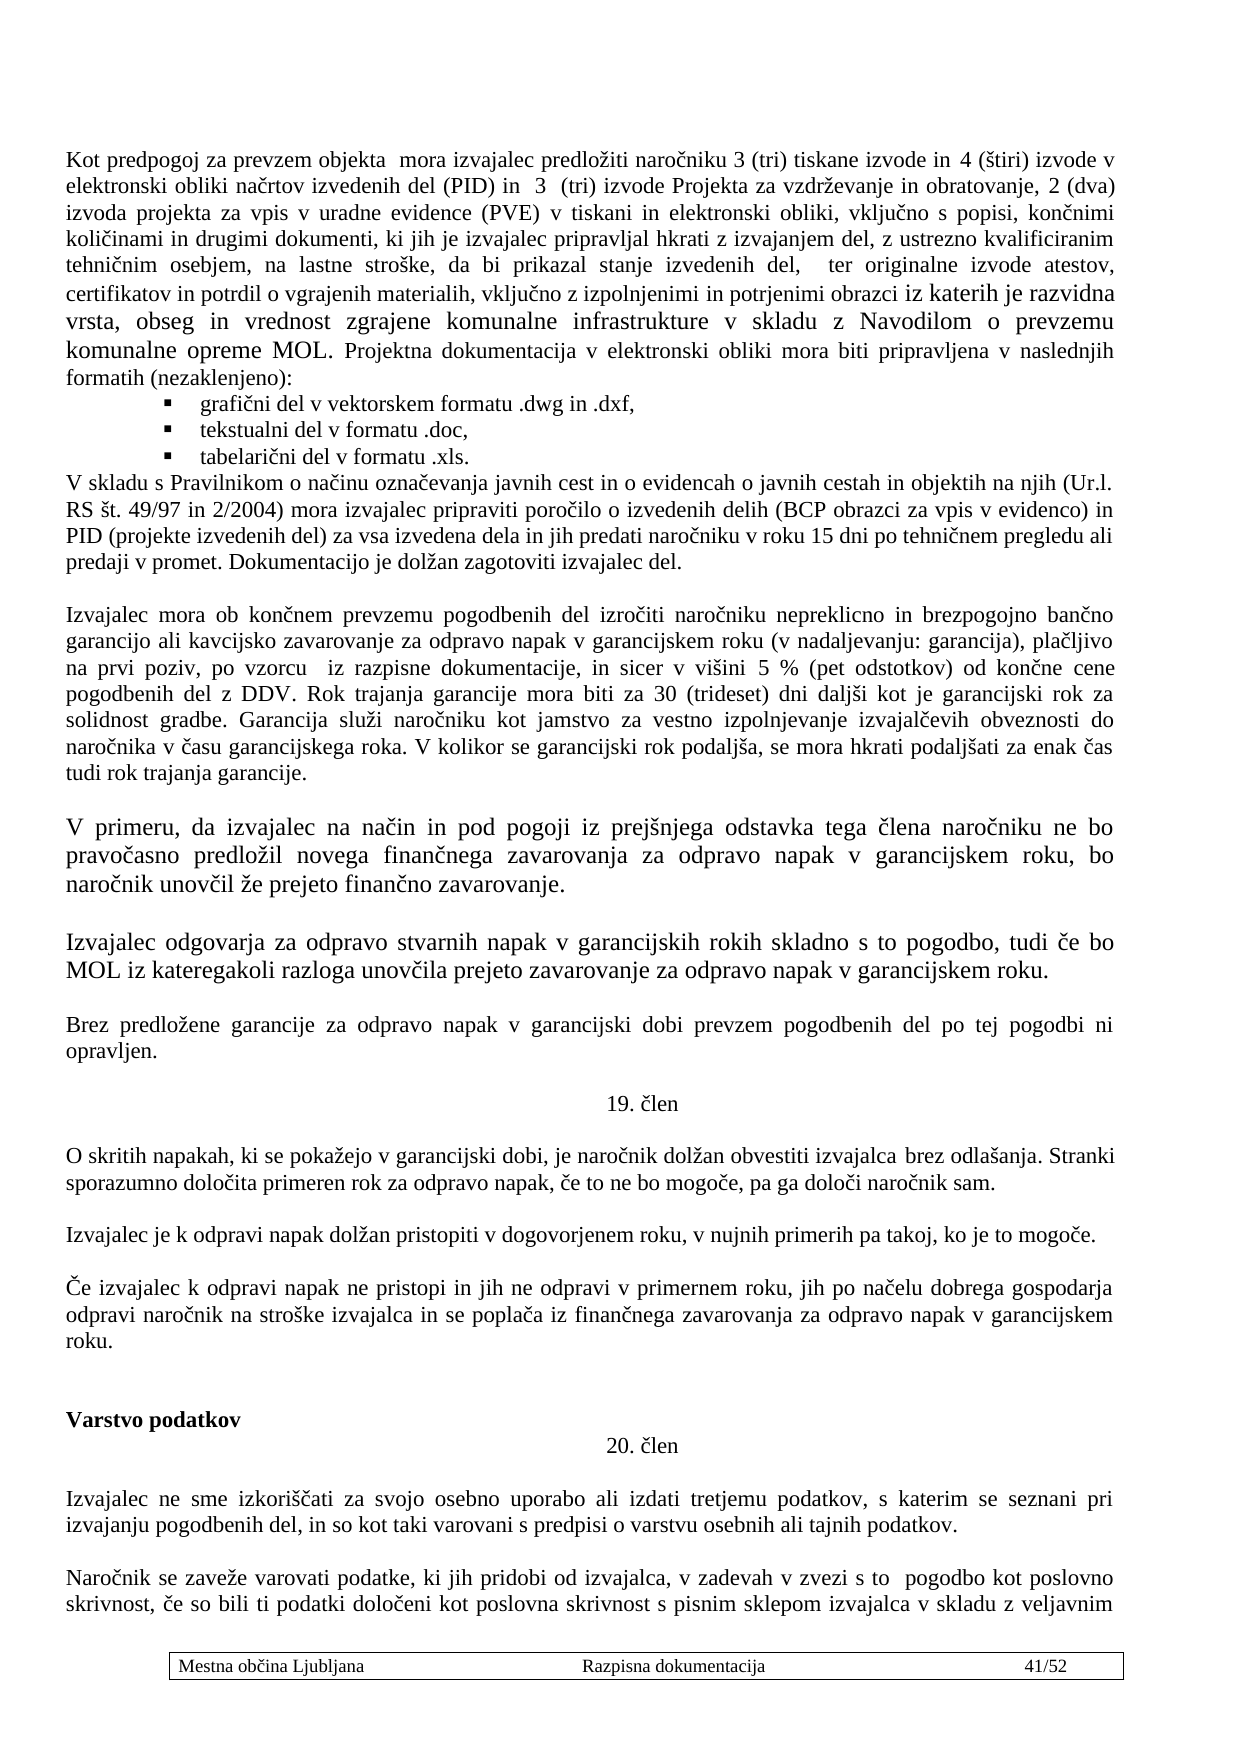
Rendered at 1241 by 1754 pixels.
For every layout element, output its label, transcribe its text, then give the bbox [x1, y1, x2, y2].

list 20. člen [139, 1432, 1145, 1459]
text Izvajalec mora ob končnem prevzemu pogodbenih del izročiti naročniku nepreklicno in brezpogojno bančno garancijo ali kavcijsko zavarovanje za odpravo napak v garancijskem roku (v nadaljevanju: garancija), plačljivo na prvi poziv, po vzorcu iz razpisne dokumentacije, in sicer v višini 5 % (pet odstotkov) od končne cene pogodbenih del z DDV. Rok trajanja garancije mora biti za 30 (trideset) dni daljši kot je garancijski rok za solidnost gradbe. Garancija služi naročniku kot jamstvo za vestno izpolnjevanje izvajalčevih obveznosti do naročnika v času garancijskega roka. V kolikor se garancijski rok podaljša, se mora hkrati podaljšati za enak čas tudi rok trajanja garancije. [66, 601, 1115, 786]
text Kot predpogoj za prevzem objekta mora izvajalec predložiti naročniku 3 (tri) tiskane izvode in 4 (štiri) izvode v elektronski obliki načrtov izvedenih del (PID) in 3 (tri) izvode Projekta za vzdrževanje in obratovanje, 2 (dva) izvoda projekta za vpis v uradne evidence (PVE) v tiskani in elektronski obliki, vključno s popisi, končnimi količinami in drugimi dokumenti, ki jih je izvajalec pripravljal hkrati z izvajanjem del, z ustrezno kvalificiranim tehničnim osebjem, na lastne stroške, da bi prikazal stanje izvedenih del, ter originalne izvode atestov, certifikatov in potrdil o vgrajenih materialih, vključno z izpolnjenimi in potrjenimi obrazci iz katerih je razvidna vrsta, obseg in vrednost zgrajene komunalne infrastrukture v skladu z Navodilom o prevzemu komunalne opreme MOL. Projektna dokumentacija v elektronski obliki mora biti pripravljena v naslednjih formatih (nezaklenjeno): [66, 146, 1115, 390]
list Izvajalec odgovarja za odpravo stvarnih napak v garancijskih rokih skladno s to pogodbo, tudi če bo MOL iz kateregakoli razloga unovčila prejeto zavarovanje za odpravo napak v garancijskem roku. [66, 927, 1115, 984]
text Če izvajalec k odpravi napak ne pristopi in jih ne odpravi v primernem roku, jih po načelu dobrega gospodarja odpravi naročnik na stroške izvajalca in se poplača iz finančnega zavarovanja za odpravo napak v garancijskem roku. [66, 1274, 1115, 1353]
list V primeru, da izvajalec na način in pod pogoji iz prejšnjega odstavka tega člena naročniku ne bo pravočasno predložil novega finančnega zavarovanja za odpravo napak v garancijskem roku, bo naročnik unovčil že prejeto finančno zavarovanje. [66, 812, 1115, 898]
list 19. člen [139, 1090, 1145, 1116]
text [66, 1564, 1115, 1617]
text Izvajalec je k odpravi napak dolžan pristopiti v dogovorjenem roku, v nujnih primerih pa takoj, ko je to mogoče. [66, 1222, 1115, 1248]
list tekstualni del v formatu .doc, [162, 417, 1115, 443]
list tabelarični del v formatu .xls. [162, 443, 1115, 469]
text Varstvo podatkov [66, 1406, 1115, 1432]
text Izvajalec ne sme izkoriščati za svojo osebno uporabo ali izdati tretjemu podatkov, s katerim se seznani pri izvajanju pogodbenih del, in so kot taki varovani s predpisi o varstvu osebnih ali tajnih podatkov. [66, 1485, 1115, 1538]
text V skladu s Pravilnikom o načinu označevanja javnih cest in o evidencah o javnih cestah in objektih na njih (Ur.l. RS št. 49/97 in 2/2004) mora izvajalec pripraviti poročilo o izvedenih delih (BCP obrazci za vpis v evidenco) in PID (projekte izvedenih del) za vsa izvedena dela in jih predati naročniku v roku 15 dni po tehničnem pregledu ali predaji v promet. Dokumentacijo je dolžan zagotoviti izvajalec del. [66, 469, 1115, 575]
text O skritih napakah, ki se pokažejo v garancijski dobi, je naročnik dolžan obvestiti izvajalca brez odlašanja. Stranki sporazumno določita primeren rok za odpravo napak, če to ne bo mogoče, pa ga določi naročnik sam. [66, 1142, 1115, 1195]
text Brez predložene garancije za odpravo napak v garancijski dobi prevzem pogodbenih del po tej pogodbi ni opravljen. [66, 1011, 1115, 1063]
list grafični del v vektorskem formatu .dwg in .dxf, [162, 390, 1115, 417]
